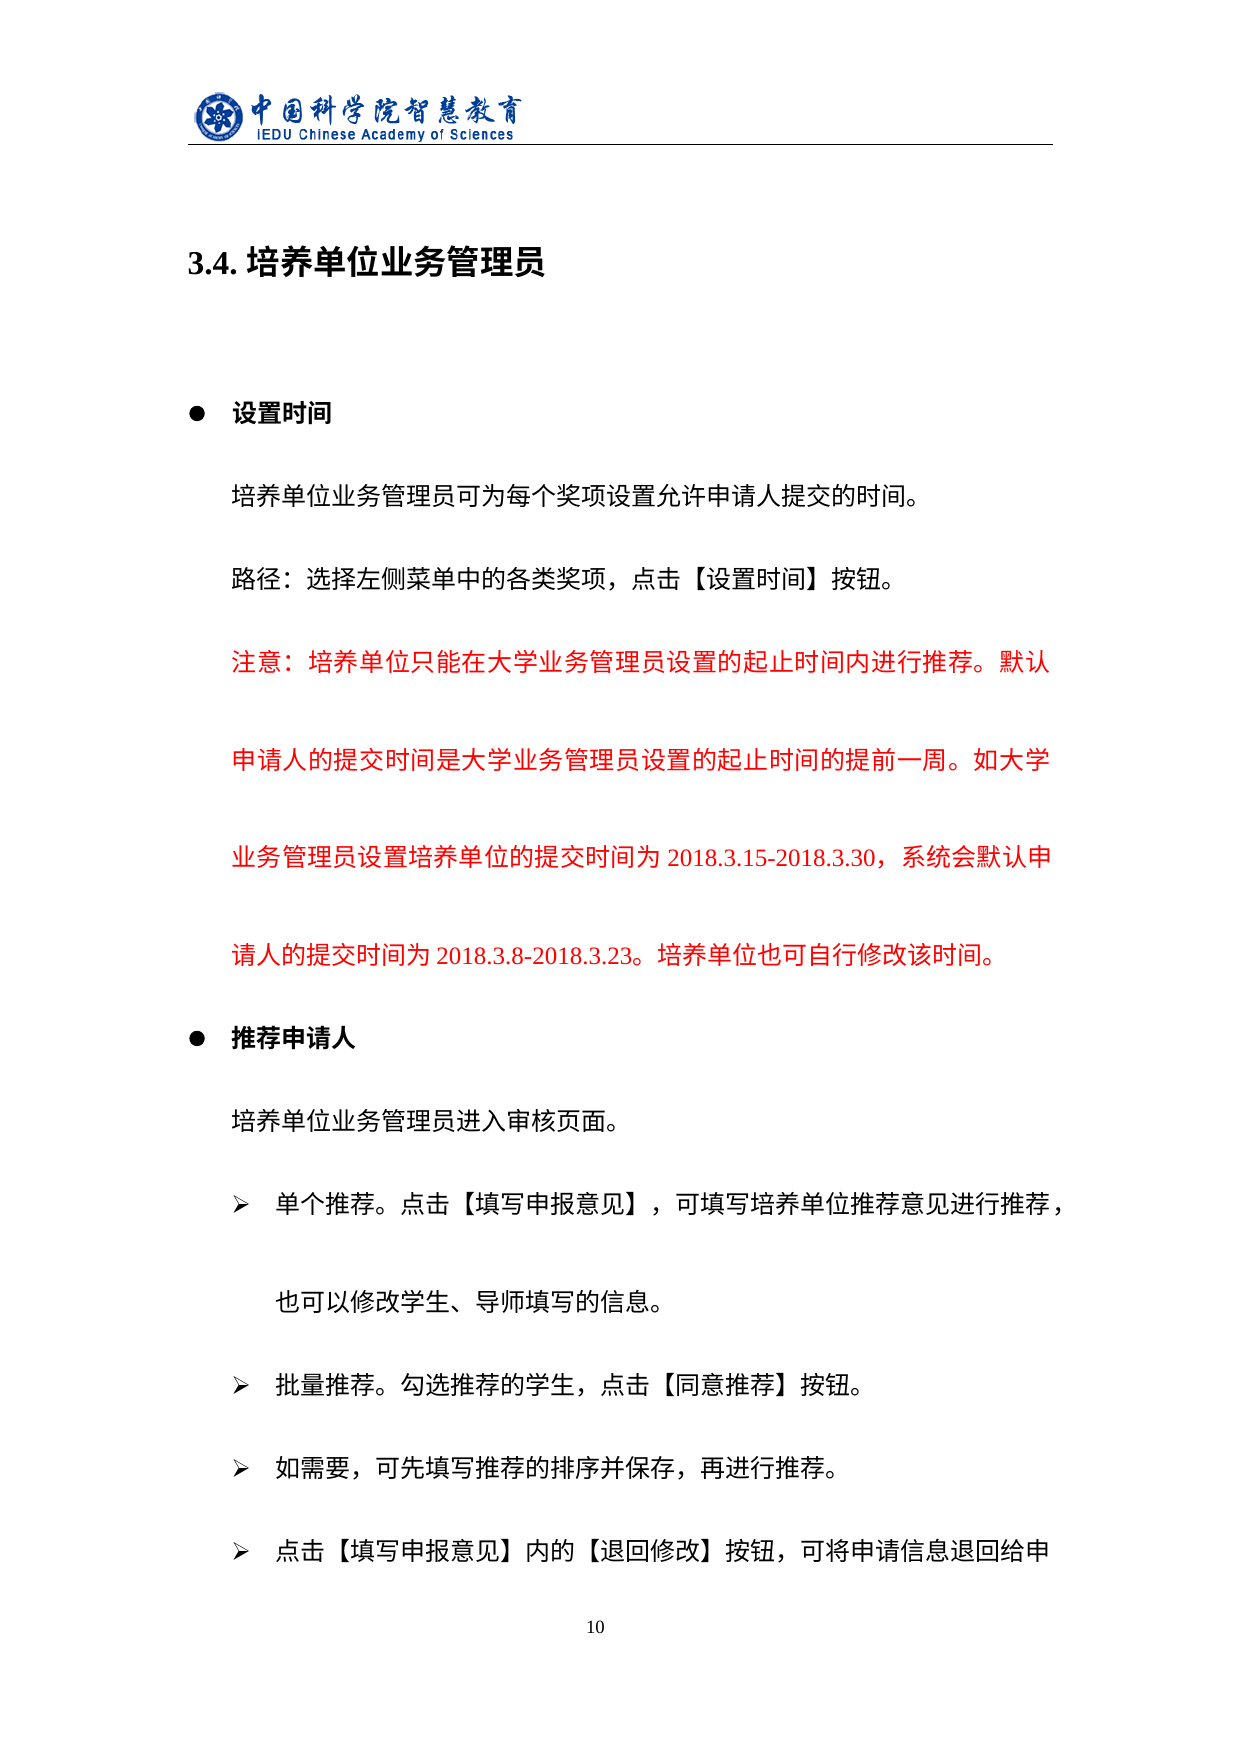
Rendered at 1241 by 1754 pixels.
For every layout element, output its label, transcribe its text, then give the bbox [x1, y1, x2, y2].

list 批量推荐。勾选推荐的学生，点击【同意推荐】按钮。 [231, 1351, 1053, 1416]
list 培养单位业务管理员可为每个奖项设置允许申请人提交的时间。 [231, 462, 1053, 527]
list 注意：培养单位只能在大学业务管理员设置的起止时间内进行推荐。默认申请人的提交时间是大学业务管理员设置的起止时间的提前一周。如大学业务管理员设置培养单位的提交时间为2018.3.15-2018.3.30，系统会默认申请人的提交时间为2018.3.8-2018.3.23。培养单位也可自行修改该时间。 [231, 628, 1053, 986]
picture [187, 88, 527, 142]
subtitle 培养单位业务管理员 [187, 227, 1053, 292]
list 如需要，可先填写推荐的排序并保存，再进行推荐。 [231, 1434, 1053, 1499]
list 培养单位业务管理员进入审核页面。 [231, 1087, 1053, 1152]
list 单个推荐。点击【填写申报意见】，可填写培养单位推荐意见进行推荐，也可以修改学生、导师填写的信息。 [231, 1170, 1053, 1333]
list 路径：选择左侧菜单中的各类奖项，点击【设置时间】按钮。 [231, 545, 1053, 610]
list 推荐申请人 [187, 1004, 1053, 1069]
list 点击【填写申报意见】内的【退回修改】按钮，可将申请信息退回给申请人。 [231, 1517, 1053, 1582]
list 设置时间 [187, 379, 1053, 444]
